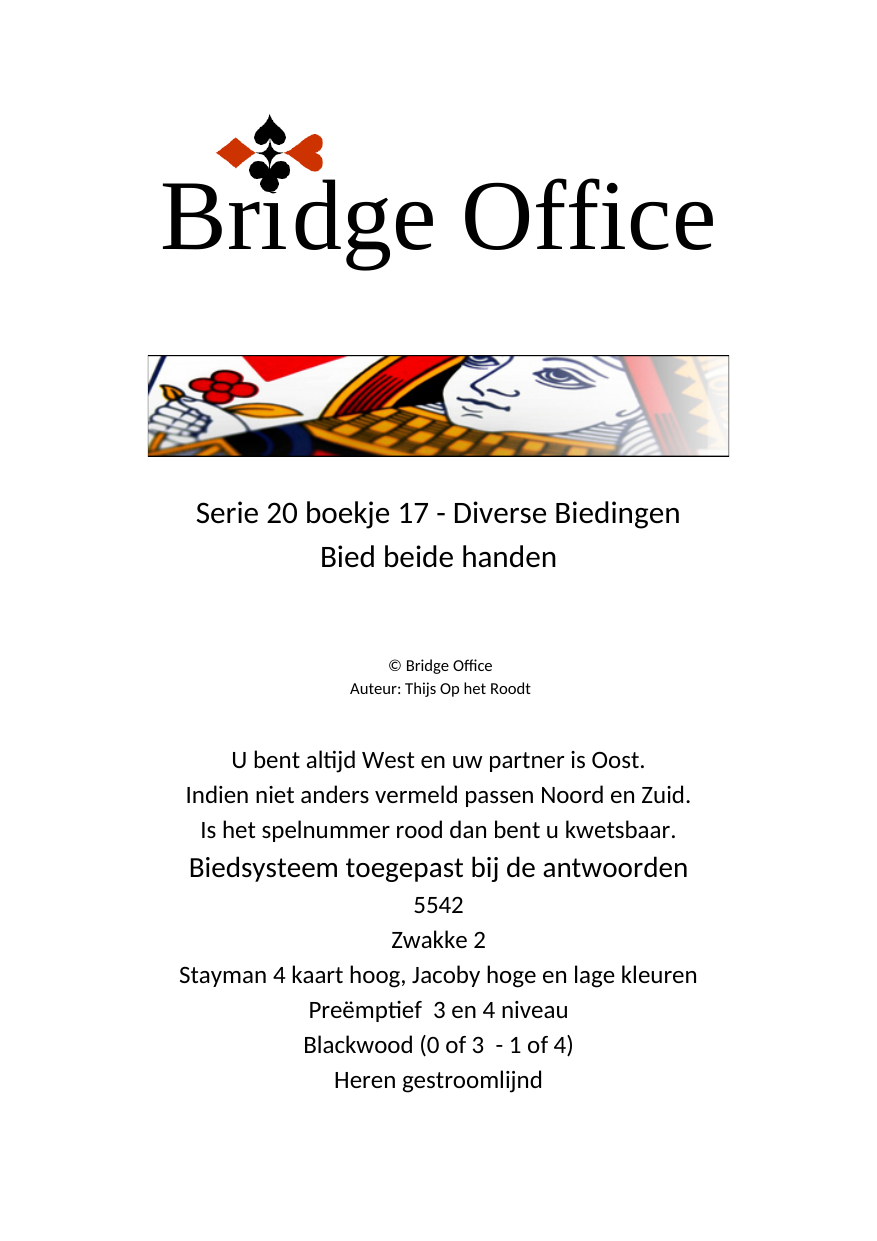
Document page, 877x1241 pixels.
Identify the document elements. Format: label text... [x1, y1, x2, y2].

text Auteur: Thijs Op het Roodt U bent altijd West en uw partner is Oost. Indien niet anders vermeld passen Noord en Zuid. Is het spelnummer rood dan bent u kwetsbaar. [148, 678, 729, 845]
picture [147, 355, 730, 457]
text Stayman 4 kaart hoog, Jacoby hoge en lage kleuren [148, 959, 729, 990]
picture [215, 113, 323, 192]
text Blackwood (0 of 3 - 1 of 4) Heren gestroomlijnd [148, 1029, 729, 1095]
text Serie 20 boekje 17 - Diverse Biedingen [148, 493, 729, 531]
text Biedsysteem toegepast bij de antwoorden 5542 Zwakke 2 [148, 849, 729, 955]
text Preëmptief 3 en 4 niveau [148, 994, 729, 1025]
text Bied beide handen [148, 537, 729, 575]
text © Bridge Office [148, 655, 729, 676]
